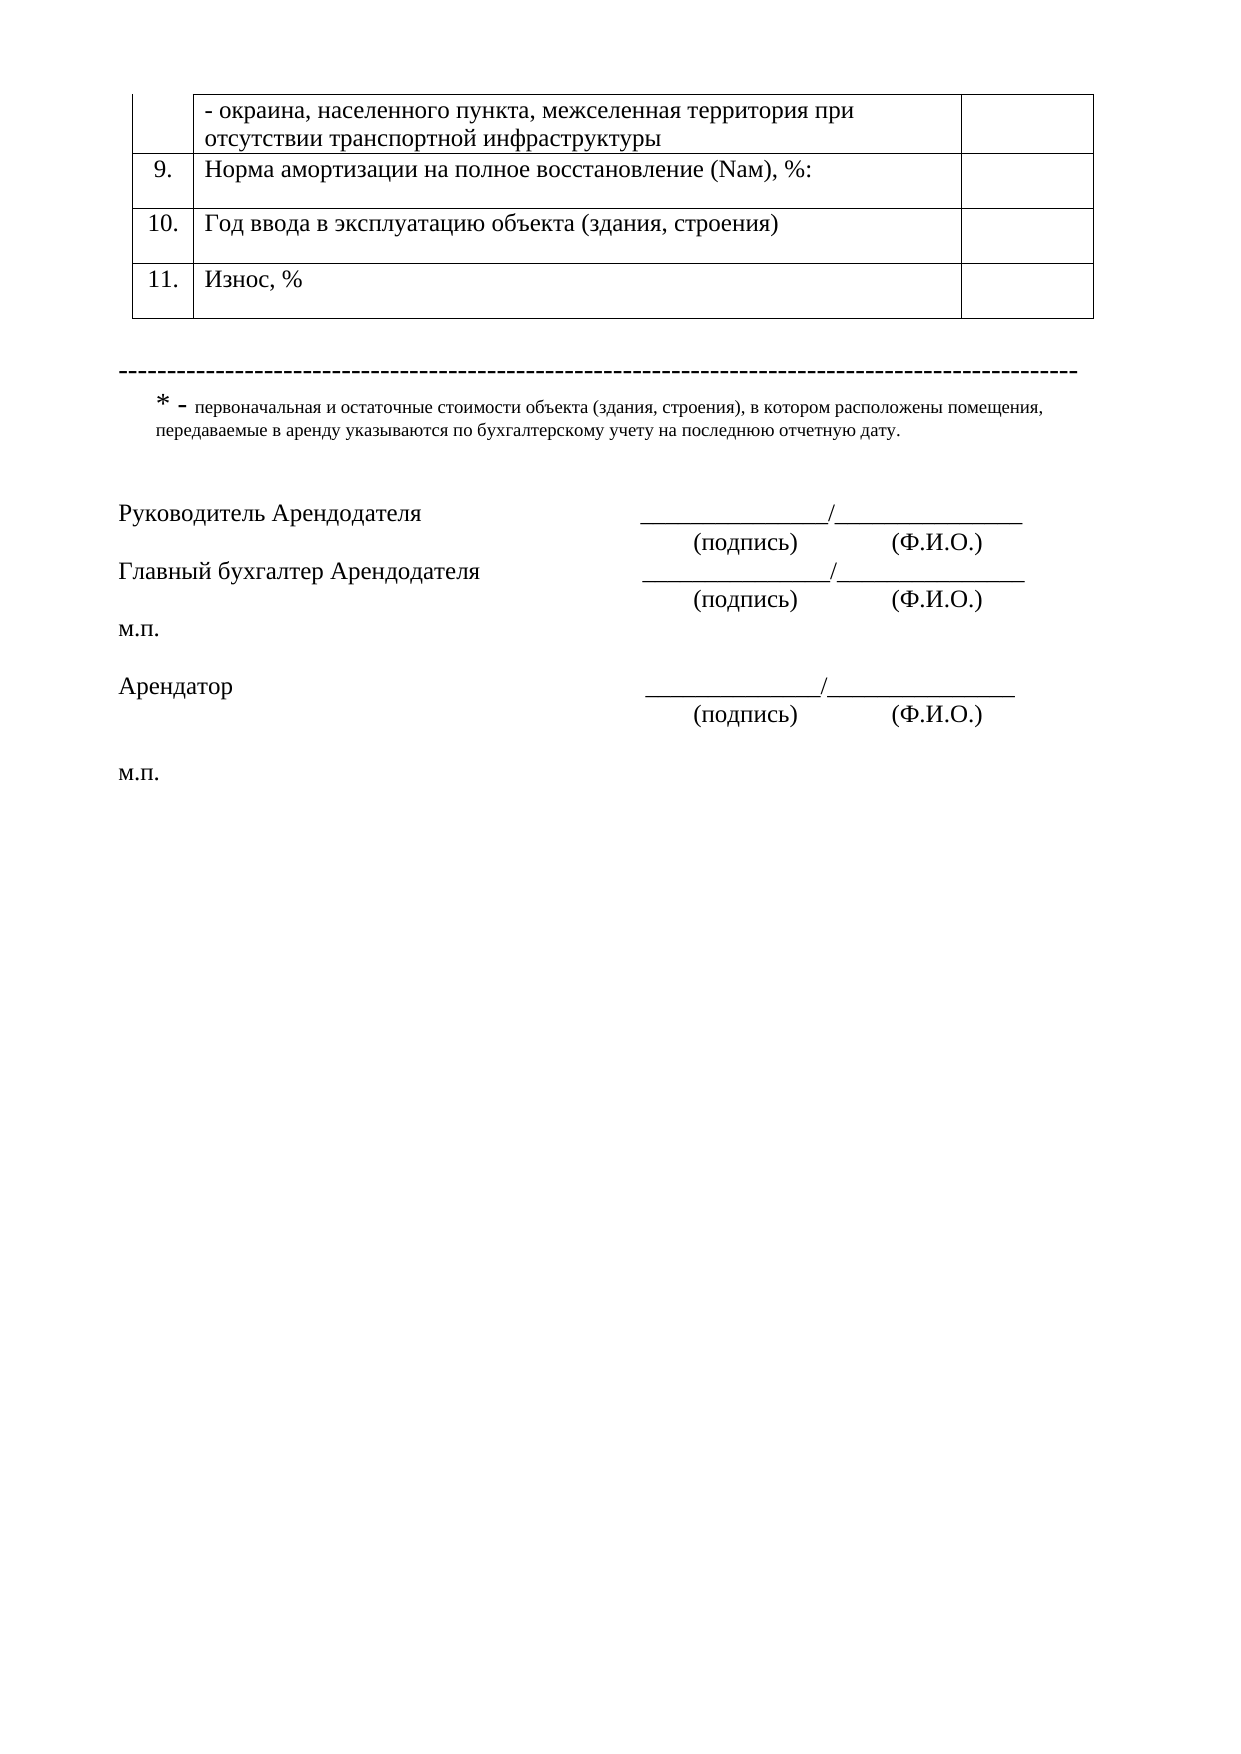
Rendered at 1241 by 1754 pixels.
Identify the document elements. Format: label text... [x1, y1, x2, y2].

text м.п. [118, 613, 1152, 642]
text (подпись) (Ф.И.О.) [118, 584, 1152, 613]
table_cell 9. [133, 154, 193, 207]
table_cell 11. [133, 264, 193, 318]
table_cell - окраина, населенного пункта, межселенная территория при отсутствии транспортной инфраструктуры [194, 95, 961, 153]
table_cell Износ, % [194, 264, 961, 318]
text Арендатор ______________/_______________ [118, 671, 1152, 699]
table_cell Норма амортизации на полное восстановление (Nам), %: [194, 154, 961, 207]
text Руководитель Арендодателя _______________/_______________ [118, 498, 1152, 527]
text (подпись) (Ф.И.О.) [118, 699, 1152, 728]
table_cell [962, 209, 1093, 263]
table_cell [962, 154, 1093, 207]
text м.п. [118, 757, 1152, 786]
table_cell [962, 95, 1093, 153]
table_cell Год ввода в эксплуатацию объекта (здания, строения) [194, 209, 961, 263]
text Главный бухгалтер Арендодателя _______________/_______________ [118, 556, 1152, 584]
text (подпись) (Ф.И.О.) [118, 527, 1152, 556]
text --------------------------------------------------------------------------------------------------- [118, 352, 1152, 386]
table_cell [962, 264, 1093, 318]
table_cell 10. [133, 209, 193, 263]
text * - первоначальная и остаточные стоимости объекта (здания, строения), в котором расположены помещения, передаваемые в аренду указываются по бухгалтерскому учету на последнюю отчетную дату. [156, 386, 1152, 441]
